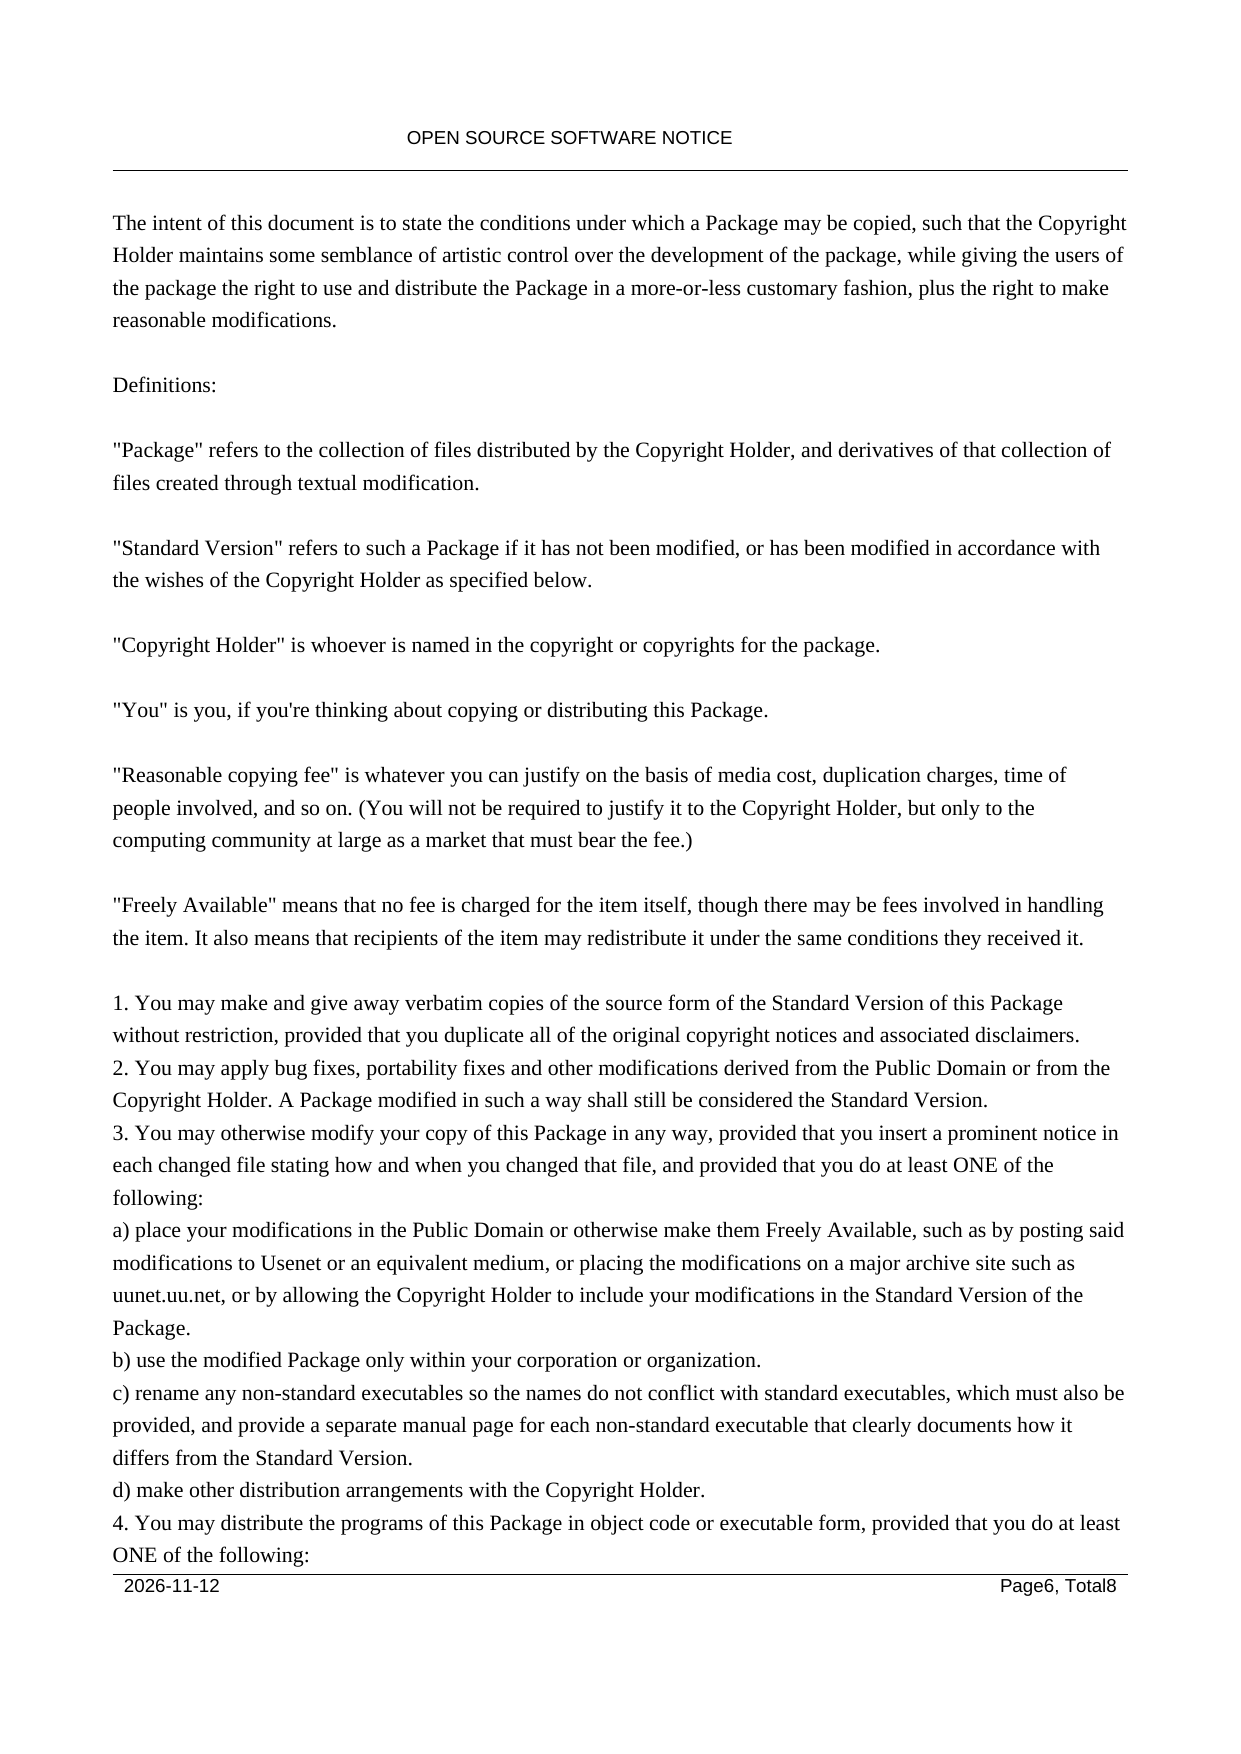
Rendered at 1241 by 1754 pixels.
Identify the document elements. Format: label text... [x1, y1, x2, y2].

text 3. You may otherwise modify your copy of this Package in any way, provided that you insert a prominent notice in each changed file stating how and when you changed that file, and provided that you do at least ONE of the following: [112, 1116, 1128, 1214]
text "Reasonable copying fee" is whatever you can justify on the basis of media cost, duplication charges, time of people involved, and so on. (You will not be required to justify it to the Copyright Holder, but only to the computing community at large as a market that must bear the fee.) [112, 759, 1128, 856]
text "Standard Version" refers to such a Package if it has not been modified, or has been modified in accordance with the wishes of the Copyright Holder as specified below. [112, 531, 1128, 596]
text b) use the modified Package only within your corporation or organization. [112, 1344, 1128, 1376]
text "You" is you, if you're thinking about copying or distributing this Package. [112, 694, 1128, 726]
text a) place your modifications in the Public Domain or otherwise make them Freely Available, such as by posting said modifications to Usenet or an equivalent medium, or placing the modifications on a major archive site such as uunet.uu.net, or by allowing the Copyright Holder to include your modifications in the Standard Version of the Package. [112, 1214, 1128, 1344]
text c) rename any non-standard executables so the names do not conflict with standard executables, which must also be provided, and provide a separate manual page for each non-standard executable that clearly documents how it differs from the Standard Version. [112, 1376, 1128, 1474]
text "Copyright Holder" is whoever is named in the copyright or copyrights for the package. [112, 629, 1128, 661]
text "Freely Available" means that no fee is charged for the item itself, though there may be fees involved in handling the item. It also means that recipients of the item may redistribute it under the same conditions they received it. [112, 889, 1128, 954]
text 1. You may make and give away verbatim copies of the source form of the Standard Version of this Package without restriction, provided that you duplicate all of the original copyright notices and associated disclaimers. [112, 986, 1128, 1051]
text The intent of this document is to state the conditions under which a Package may be copied, such that the Copyright Holder maintains some semblance of artistic control over the development of the package, while giving the users of the package the right to use and distribute the Package in a more-or-less customary fashion, plus the right to make reasonable modifications. [112, 206, 1128, 336]
text 4. You may distribute the programs of this Package in object code or executable form, provided that you do at least ONE of the following: [112, 1506, 1128, 1571]
text 2. You may apply bug fixes, portability fixes and other modifications derived from the Public Domain or from the Copyright Holder. A Package modified in such a way shall still be considered the Standard Version. [112, 1051, 1128, 1116]
text Definitions: [112, 369, 1128, 401]
text "Package" refers to the collection of files distributed by the Copyright Holder, and derivatives of that collection of files created through textual modification. [112, 434, 1128, 499]
text d) make other distribution arrangements with the Copyright Holder. [112, 1474, 1128, 1506]
